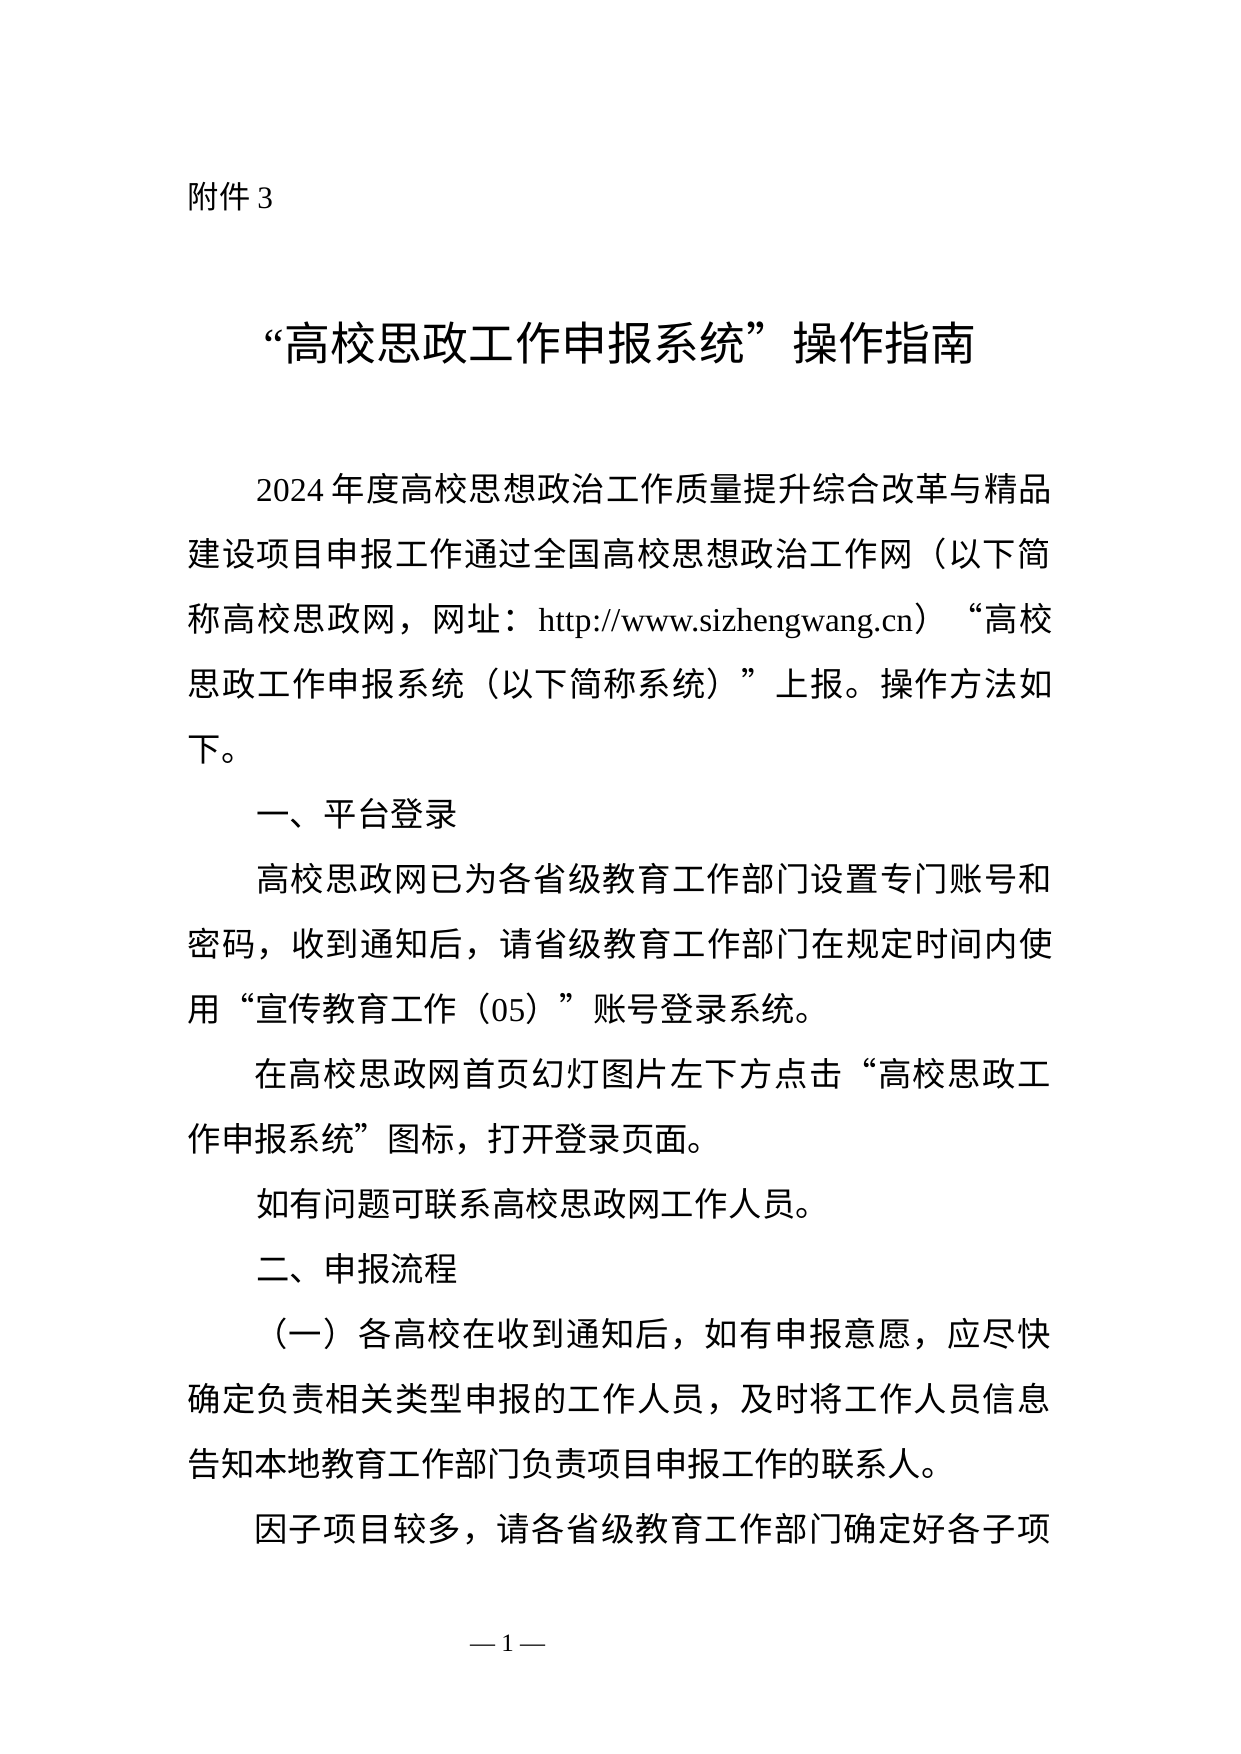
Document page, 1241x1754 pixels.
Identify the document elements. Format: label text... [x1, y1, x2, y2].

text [187, 1494, 1053, 1559]
text “高校思政工作申报系统”操作指南 [187, 292, 1053, 389]
text 一、平台登录 [187, 779, 1053, 844]
text 如有问题可联系高校思政网工作人员。 [187, 1169, 1053, 1234]
text 高校思政网已为各省级教育工作部门设置专门账号和密码，收到通知后，请省级教育工作部门在规定时间内使用“宣传教育工作（05）”账号登录系统。 [187, 844, 1053, 1039]
text 2024年度高校思想政治工作质量提升综合改革与精品建设项目申报工作通过全国高校思想政治工作网（以下简称高校思政网，网址：http://www.sizhengwang.cn）“高校思政工作申报系统（以下简称系统）”上报。操作方法如下。 [187, 454, 1053, 779]
text （一）各高校在收到通知后，如有申报意愿，应尽快确定负责相关类型申报的工作人员，及时将工作人员信息告知本地教育工作部门负责项目申报工作的联系人。 [187, 1299, 1053, 1494]
text 附件3 [187, 162, 1053, 227]
text 二、申报流程 [187, 1234, 1053, 1299]
text 在高校思政网首页幻灯图片左下方点击“高校思政工作申报系统”图标，打开登录页面。 [187, 1039, 1053, 1169]
